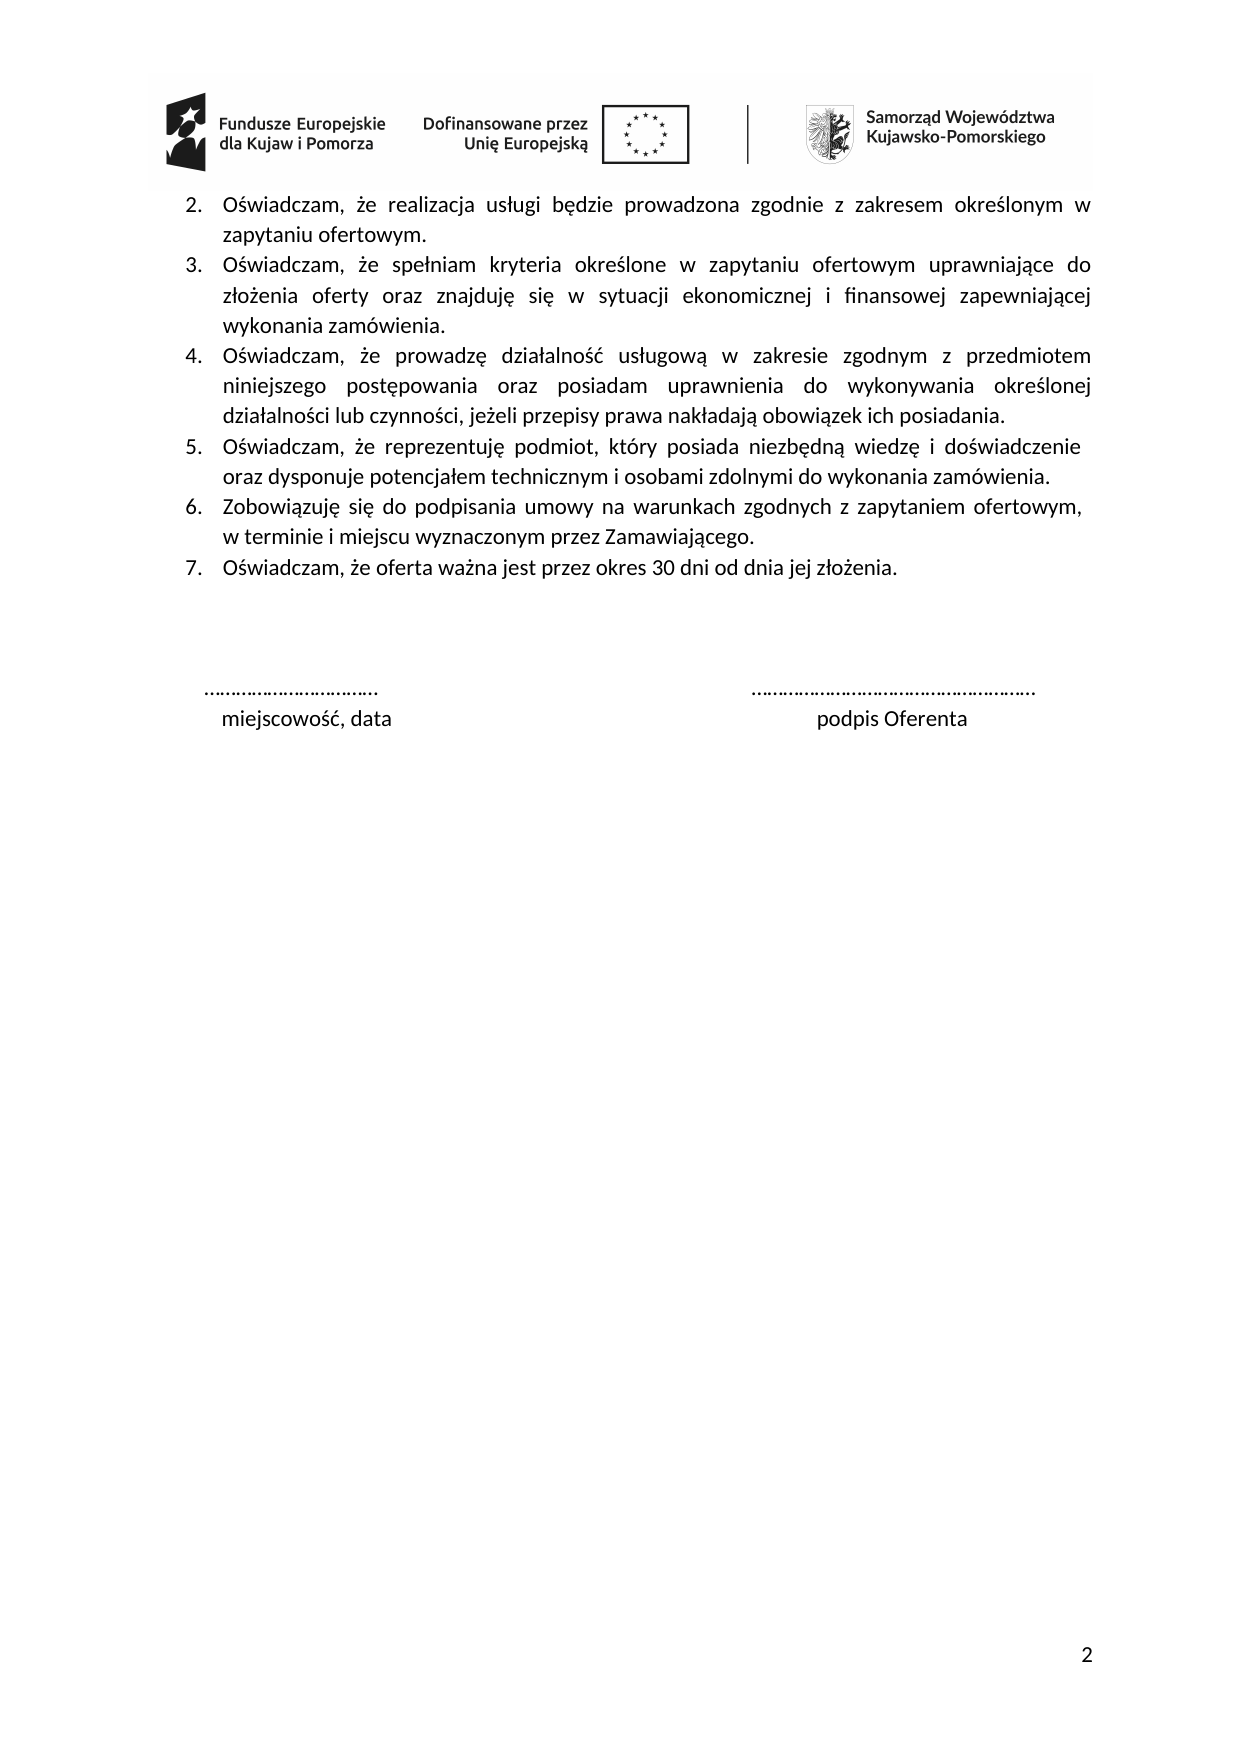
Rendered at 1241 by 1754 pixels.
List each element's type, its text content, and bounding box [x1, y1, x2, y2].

list Oświadczam, że prowadzę działalność usługową w zakresie zgodnym z przedmiotem niniejszego postępowania oraz posiadam uprawnienia do wykonywania określonej działalności lub czynności, jeżeli przepisy prawa nakładają obowiązek ich posiadania. [185, 341, 1093, 429]
list Oświadczam, że realizacja usługi będzie prowadzona zgodnie z zakresem określonym w zapytaniu ofertowym. [185, 191, 1093, 248]
list Zobowiązuję się do podpisania umowy na warunkach zgodnych z zapytaniem ofertowym, w terminie i miejscu wyznaczonym przez Zamawiającego. [185, 492, 1093, 550]
list Oświadczam, że spełniam kryteria określone w zapytaniu ofertowym uprawniające do złożenia oferty oraz znajduję się w sytuacji ekonomicznej i finansowej zapewniającej wykonania zamówienia. [185, 251, 1093, 339]
text miejscowość, data podpis Oferenta [148, 704, 1093, 732]
picture [147, 73, 1093, 191]
list Oświadczam, że oferta ważna jest przez okres 30 dni od dnia jej złożenia. [185, 553, 1093, 581]
list Oświadczam, że reprezentuję podmiot, który posiada niezbędną wiedzę i doświadczenie oraz dysponuje potencjałem technicznym i osobami zdolnymi do wykonania zamówienia. [185, 432, 1093, 490]
text …………………………… ……………………………………………… [148, 673, 1093, 701]
